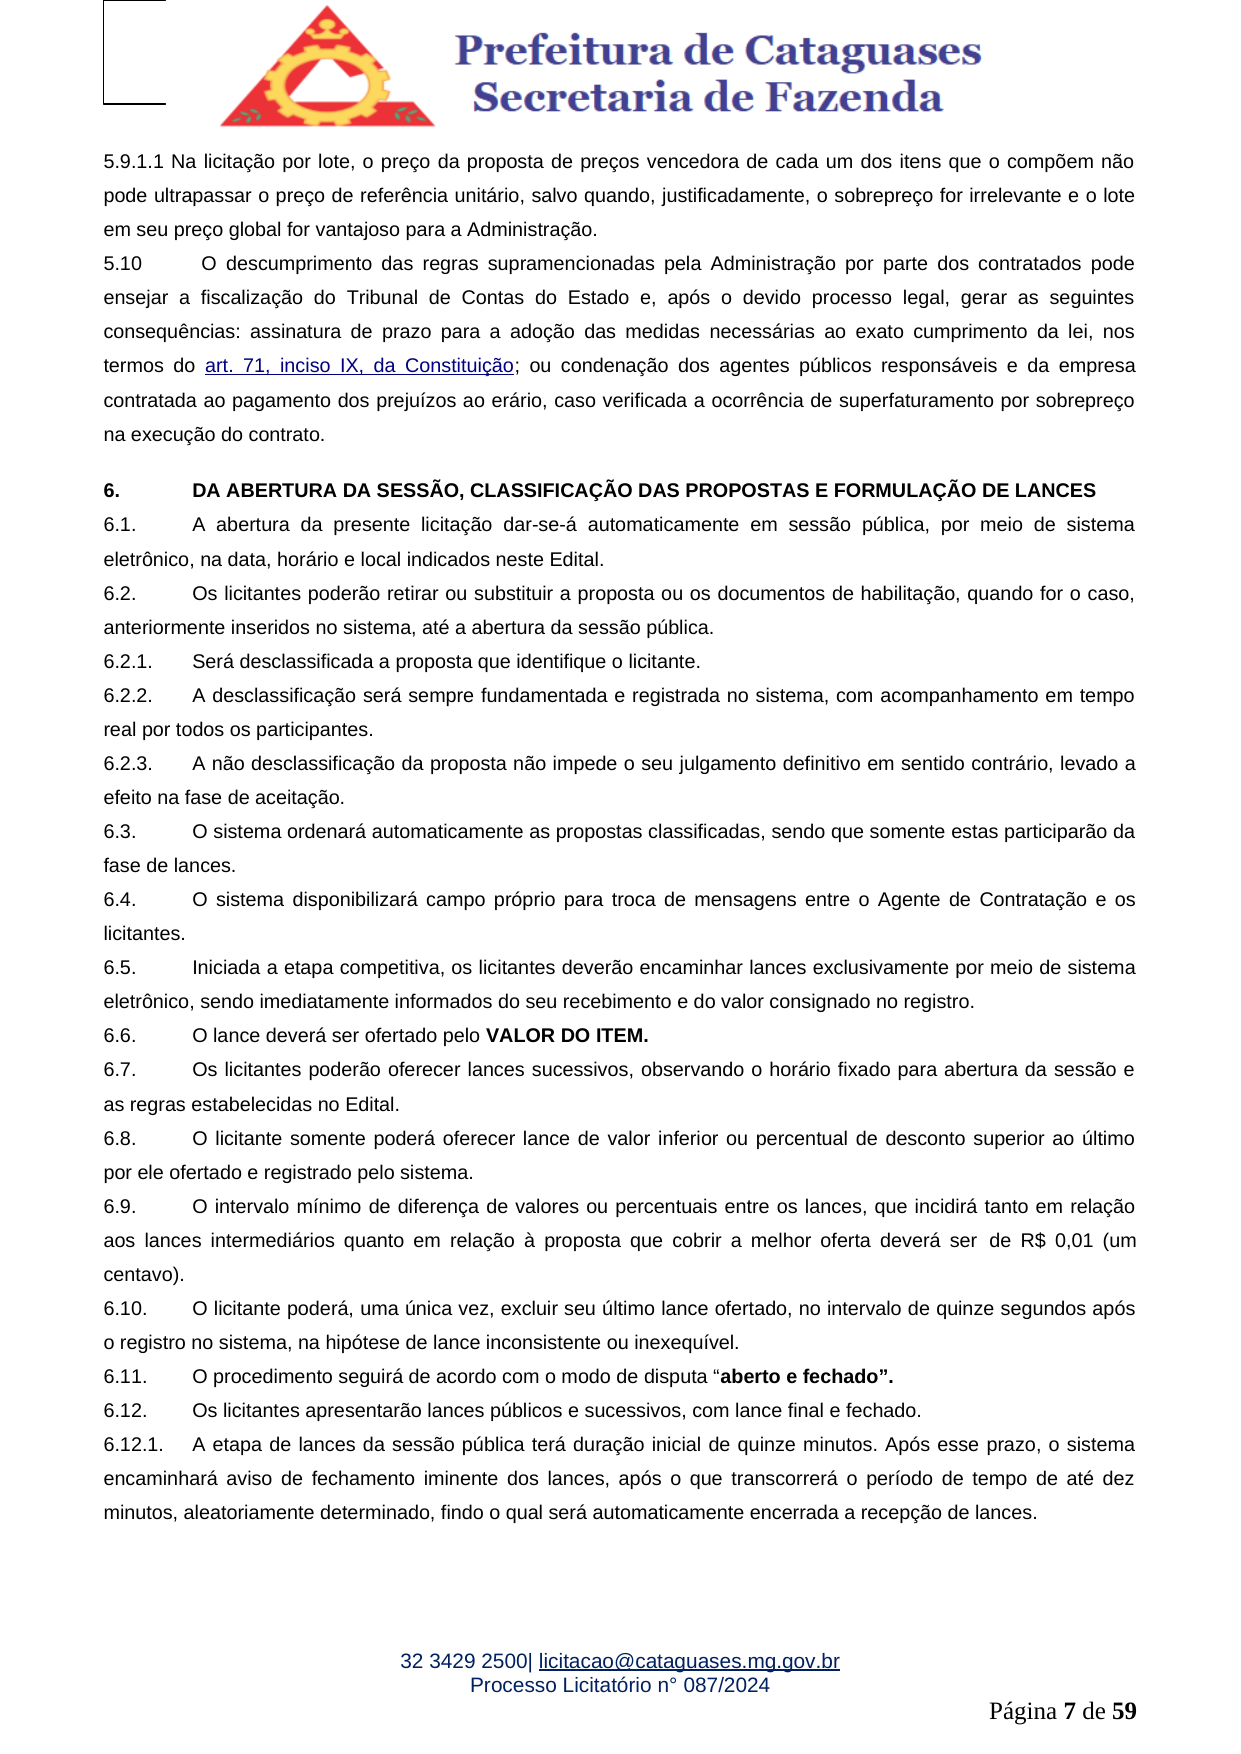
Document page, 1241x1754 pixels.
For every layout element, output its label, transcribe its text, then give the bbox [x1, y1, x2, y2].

list O lance deverá ser ofertado pelo VALOR DO ITEM. [103, 1024, 1137, 1047]
list O descumprimento das regras supramencionadas pela Administração por parte dos contratados pode ensejar a fiscalização do Tribunal de Contas do Estado e, após o devido processo legal, gerar as seguintes consequências: assinatura de prazo para a adoção das medidas necessárias ao exato cumprimento da lei, nos termos do art. 71, inciso IX, da Constituição; ou condenação dos agentes públicos responsáveis e da empresa contratada ao pagamento dos prejuízos ao erário, caso verificada a ocorrência de superfaturamento por sobrepreço na execução do contrato. [103, 252, 1137, 445]
list Os licitantes poderão oferecer lances sucessivos, observando o horário fixado para abertura da sessão e as regras estabelecidas no Edital. [103, 1058, 1137, 1115]
list A abertura da presente licitação dar-se-á automaticamente em sessão pública, por meio de sistema eletrônico, na data, horário e local indicados neste Edital. [103, 513, 1137, 570]
list Os licitantes poderão retirar ou substituir a proposta ou os documentos de habilitação, quando for o caso, anteriormente inseridos no sistema, até a abertura da sessão pública. [103, 581, 1137, 638]
list O sistema disponibilizará campo próprio para troca de mensagens entre o Agente de Contratação e os licitantes. [103, 888, 1137, 945]
list O licitante poderá, uma única vez, excluir seu último lance ofertado, no intervalo de quinze segundos após o registro no sistema, na hipótese de lance inconsistente ou inexequível. [103, 1297, 1137, 1353]
list O sistema ordenará automaticamente as propostas classificadas, sendo que somente estas participarão da fase de lances. [103, 820, 1137, 877]
list O procedimento seguirá de acordo com o modo de disputa “aberto e fechado”. [103, 1365, 1137, 1388]
list A não desclassificação da proposta não impede o seu julgamento definitivo em sentido contrário, levado a efeito na fase de aceitação. [103, 752, 1137, 808]
text 5.9.1.1 Na licitação por lote, o preço da proposta de preços vencedora de cada um dos itens que o compõem não pode ultrapassar o preço de referência unitário, salvo quando, justificadamente, o sobrepreço for irrelevante e o lote em seu preço global for vantajoso para a Administração. [103, 150, 1137, 241]
list O licitante somente poderá oferecer lance de valor inferior ou percentual de desconto superior ao último por ele ofertado e registrado pelo sistema. [103, 1126, 1137, 1183]
picture [165, 0, 1075, 148]
list DA ABERTURA DA SESSÃO, CLASSIFICAÇÃO DAS PROPOSTAS E FORMULAÇÃO DE LANCES [103, 479, 1137, 502]
list Os licitantes apresentarão lances públicos e sucessivos, com lance final e fechado. [103, 1399, 1137, 1422]
list O intervalo mínimo de diferença de valores ou percentuais entre os lances, que incidirá tanto em relação aos lances intermediários quanto em relação à proposta que cobrir a melhor oferta deverá ser de R$ 0,01 (um centavo). [103, 1194, 1137, 1285]
list Será desclassificada a proposta que identifique o licitante. [103, 649, 1137, 672]
list A etapa de lances da sessão pública terá duração inicial de quinze minutos. Após esse prazo, o sistema encaminhará aviso de fechamento iminente dos lances, após o que transcorrerá o período de tempo de até dez minutos, aleatoriamente determinado, findo o qual será automaticamente encerrada a recepção de lances. [103, 1433, 1137, 1524]
list Iniciada a etapa competitiva, os licitantes deverão encaminhar lances exclusivamente por meio de sistema eletrônico, sendo imediatamente informados do seu recebimento e do valor consignado no registro. [103, 956, 1137, 1013]
list A desclassificação será sempre fundamentada e registrada no sistema, com acompanhamento em tempo real por todos os participantes. [103, 684, 1137, 740]
